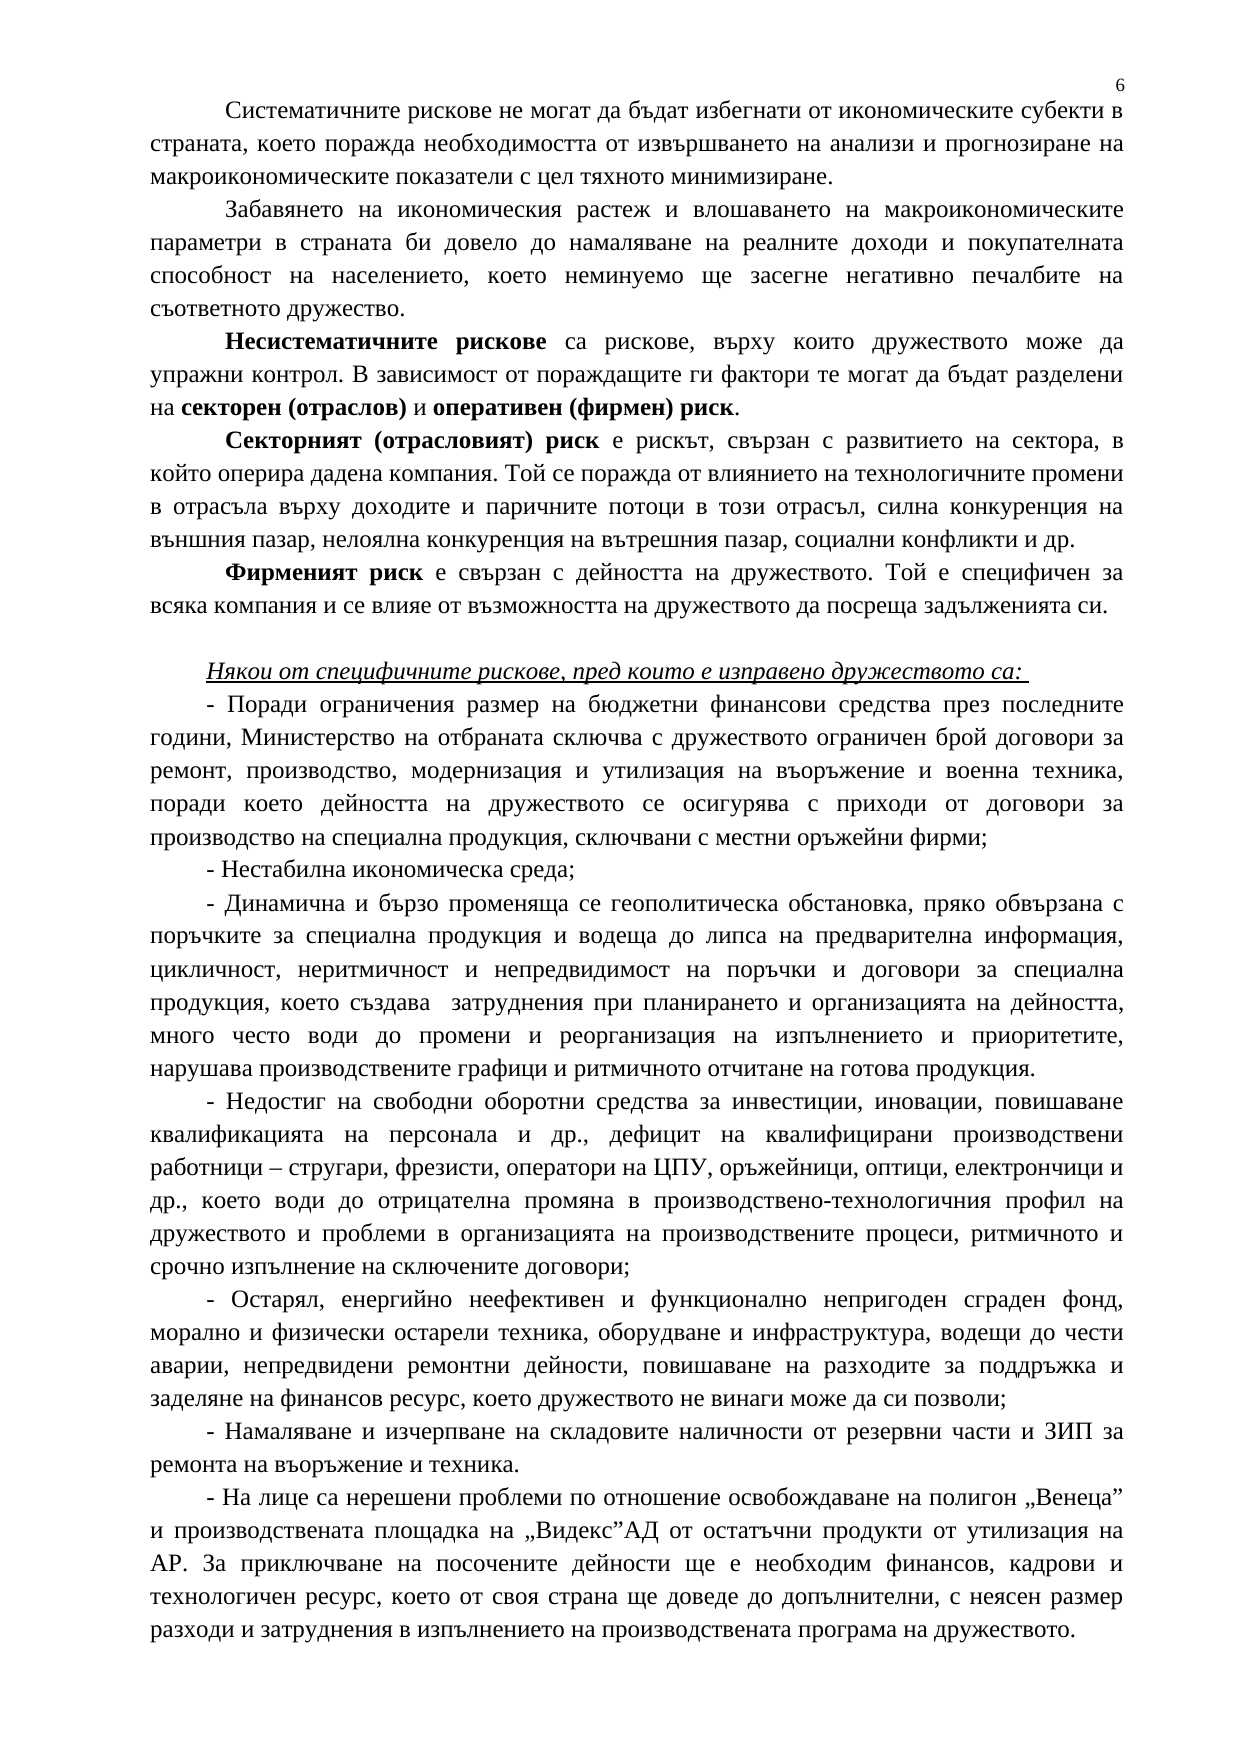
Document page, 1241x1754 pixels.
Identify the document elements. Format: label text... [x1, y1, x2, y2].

text - Недостиг на свободни оборотни средства за инвестиции, иновации, повишаване квалификацията на персонала и др., дефицит на квалифицирани производствени работници – стругари, фрезисти, оператори на ЦПУ, оръжейници, оптици, електрончици и др., което води до отрицателна промяна в производствено-технологичния профил на дружеството и проблеми в организацията на производствените процеси, ритмичното и срочно изпълнение на сключените договори; [150, 1086, 1125, 1279]
text - Остарял, енергийно неефективен и функционално непригоден сграден фонд, морално и физически остарели техника, оборудване и инфраструктура, водещи до чести аварии, непредвидени ремонтни дейности, повишаване на разходите за поддръжка и заделяне на финансов ресурс, което дружеството не винаги може да си позволи; [150, 1284, 1125, 1412]
text - Поради ограничения размер на бюджетни финансови средства през последните години, Министерство на отбраната сключва с дружеството ограничен брой договори за ремонт, производство, модернизация и утилизация на въоръжение и военна техника, поради което дейността на дружеството се осигурява с приходи от договори за производство на специална продукция, сключвани с местни оръжейни фирми; [150, 689, 1125, 850]
text Несистематичните рискове са рискове, върху които дружеството може да упражни контрол. В зависимост от пораждащите ги фактори те могат да бъдат разделени на секторен (отраслов) и оперативен (фирмен) риск. [150, 326, 1125, 421]
text Систематичните рискове не могат да бъдат избегнати от икономическите субекти в страната, което поражда необходимостта от извършването на анализи и прогнозиране на макроикономическите показатели с цел тяхното минимизиране. [150, 95, 1125, 190]
text Фирменият риск е свързан с дейността на дружеството. Той е специфичен за всяка компания и се влияе от възможността на дружеството да посреща задълженията си. [150, 557, 1125, 619]
text - Нестабилна икономическа среда; [150, 854, 1125, 883]
text Забавянето на икономическия растеж и влошаването на макроикономическите параметри в страната би довело до намаляване на реалните доходи и покупателната способност на населението, което неминуемо ще засегне негативно печалбите на съответното дружество. [150, 194, 1125, 322]
text Секторният (отрасловият) риск е рискът, свързан с развитието на сектора, в който оперира дадена компания. Той се поражда от влиянието на технологичните промени в отрасъла върху доходите и паричните потоци в този отрасъл, силна конкуренция на външния пазар, нелоялна конкуренция на вътрешния пазар, социални конфликти и др. [150, 425, 1125, 553]
text - Намаляване и изчерпване на складовите наличности от резервни части и ЗИП за ремонта на въоръжение и техника. [150, 1416, 1125, 1478]
text - На лице са нерешени проблеми по отношение освобождаване на полигон „Венеца” и производствената площадка на „Видекс”АД от остатъчни продукти от утилизация на АР. За приключване на посочените дейности ще е необходим финансов, кадрови и технологичен ресурс, което от своя страна ще доведе до допълнителни, с неясен размер разходи и затруднения в изпълнението на производствената програма на дружеството. [150, 1482, 1125, 1643]
text Някои от специфичните рискове, пред които е изправено дружеството са: [150, 656, 1125, 685]
text - Динамична и бързо променяща се геополитическа обстановка, пряко обвързана с поръчките за специална продукция и водеща до липса на предварителна информация, цикличност, неритмичност и непредвидимост на поръчки и договори за специална продукция, което създава затруднения при планирането и организацията на дейността, много често води до промени и реорганизация на изпълнението и приоритетите, нарушава производствените графици и ритмичното отчитане на готова продукция. [150, 888, 1125, 1081]
